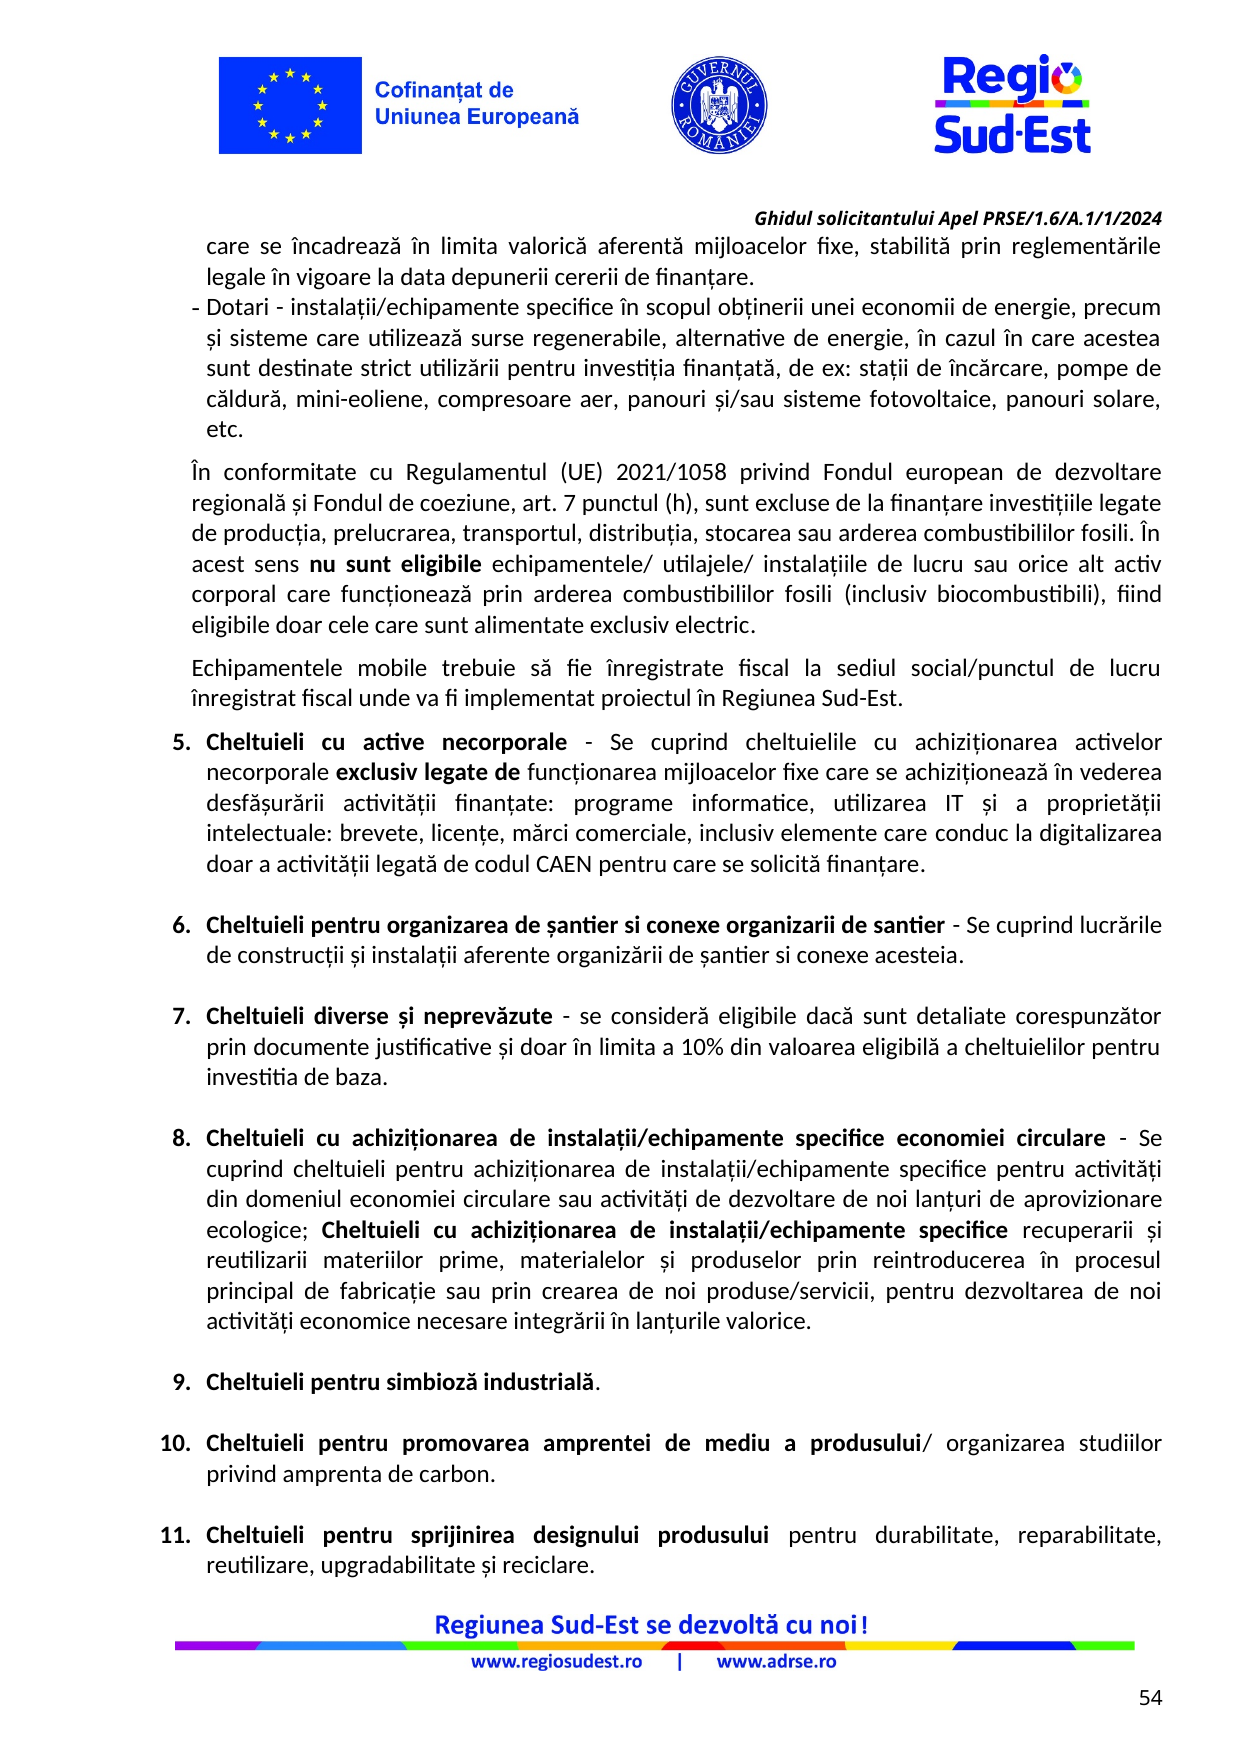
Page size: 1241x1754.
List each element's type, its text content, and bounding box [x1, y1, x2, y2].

list Dotari - instalații/echipamente specifice în scopul obținerii unei economii de energie, precum și sisteme care utilizează surse regenerabile, alternative de energie, în cazul în care acestea sunt destinate strict utilizării pentru investiția finanțată, de ex: stații de încărcare, pompe de căldură, mini-eoliene, compresoare aer, panouri și/sau sisteme fotovoltaice, panouri solare, etc. [191, 291, 1162, 444]
picture [218, 54, 1091, 155]
list Cheltuieli pentru organizarea de șantier si conexe organizarii de santier - Se cuprind lucrările de construcții și instalații aferente organizării de șantier si conexe acesteia. [191, 909, 1162, 970]
list Cheltuieli pentru promovarea amprentei de mediu a produsului/ organizarea studiilor privind amprenta de carbon. [191, 1428, 1162, 1489]
list Cheltuieli pentru sprijinirea designului produsului pentru durabilitate, reparabilitate, reutilizare, upgradabilitate și reciclare. [191, 1519, 1162, 1580]
text Echipamentele mobile trebuie să fie înregistrate fiscal la sediul social/punctul de lucru înregistrat fiscal unde va fi implementat proiectul în Regiunea Sud-Est. [191, 652, 1162, 713]
list Cheltuieli diverse și neprevăzute - se consideră eligibile dacă sunt detaliate corespunzător prin documente justificative și doar în limita a 10% din valoarea eligibilă a cheltuielilor pentru investitia de baza. [191, 1000, 1162, 1092]
list Cheltuieli cu achiziționarea de instalații/echipamente specifice economiei circulare - Se cuprind cheltuieli pentru achiziționarea de instalații/echipamente specifice pentru activități din domeniul economiei circulare sau activități de dezvoltare de noi lanțuri de aprovizionare ecologice; Cheltuieli cu achiziționarea de instalații/echipamente specifice recuperarii și reutilizarii materiilor prime, materialelor și produselor prin reintroducerea în procesul principal de fabricație sau prin crearea de noi produse/servicii, pentru dezvoltarea de noi activități economice necesare integrării în lanțurile valorice. [191, 1122, 1162, 1336]
list Cheltuieli cu active necorporale - Se cuprind cheltuielile cu achiziţionarea activelor necorporale exclusiv legate de funcționarea mijloacelor fixe care se achiziționează în vederea desfășurării activității finanțate: programe informatice, utilizarea IT și a proprietății intelectuale: brevete, licențe, mărci comerciale, inclusiv elemente care conduc la digitalizarea doar a activității legată de codul CAEN pentru care se solicită finanțare. [191, 726, 1162, 878]
list Cheltuieli pentru simbioză industrială. [191, 1367, 1162, 1397]
picture [175, 1614, 1135, 1671]
text În conformitate cu Regulamentul (UE) 2021/1058 privind Fondul european de dezvoltare regională și Fondul de coeziune, art. 7 punctul (h), sunt excluse de la finanțare investițiile legate de producția, prelucrarea, transportul, distribuția, stocarea sau arderea combustibililor fosili. În acest sens nu sunt eligibile echipamentele/ utilajele/ instalațiile de lucru sau orice alt activ corporal care funcționează prin arderea combustibililor fosili (inclusiv biocombustibili), fiind eligibile doar cele care sunt alimentate exclusiv electric. [191, 456, 1162, 639]
